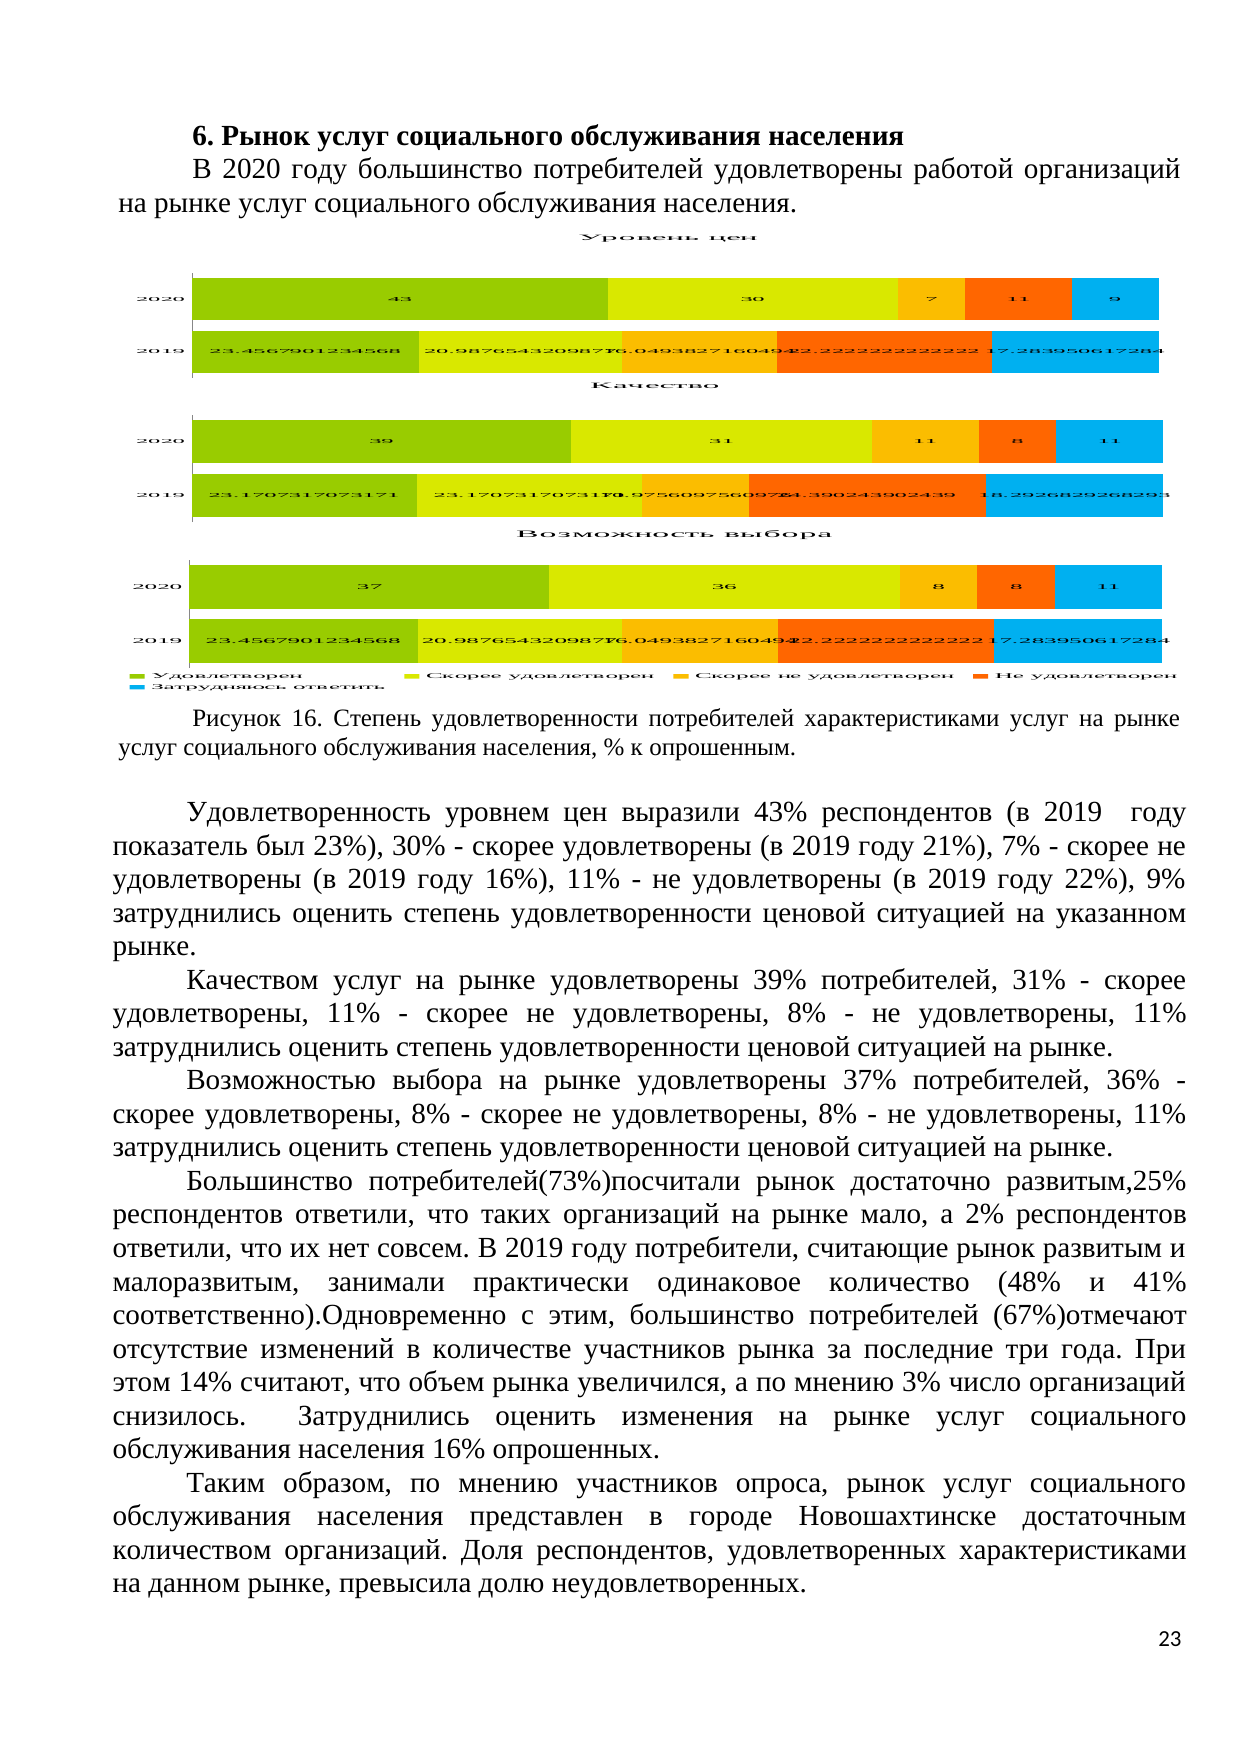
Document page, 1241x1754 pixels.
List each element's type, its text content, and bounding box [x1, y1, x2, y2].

text Удовлетворенность уровнем цен выразили 43% респондентов (в 2019 году показатель был 23%), 30% - скорее удовлетворены (в 2019 году 21%), 7% - скорее не удовлетворены (в 2019 году 16%), 11% - не удовлетворены (в 2019 году 22%), 9% затруднились оценить степень удовлетворенности ценовой ситуацией на указанном рынке. [112, 794, 1187, 962]
text Таким образом, по мнению участников опроса, рынок услуг социального обслуживания населения представлен в городе Новошахтинске достаточным количеством организаций. Доля респондентов, удовлетворенных характеристиками на данном рынке, превысила долю неудовлетворенных. [112, 1465, 1187, 1599]
text В 2020 году большинство потребителей удовлетворены работой организаций на рынке услуг социального обслуживания населения. [118, 152, 1181, 219]
text Рисунок 16. Степень удовлетворенности потребителей характеристиками услуг на рынке услуг социального обслуживания населения, % к опрошенным. [118, 703, 1181, 761]
text Качеством услуг на рынке удовлетворены 39% потребителей, 31% - скорее удовлетворены, 11% - скорее не удовлетворены, 8% - не удовлетворены, 11% затруднились оценить степень удовлетворенности ценовой ситуацией на рынке. [112, 962, 1187, 1062]
text 6. Рынок услуг социального обслуживания населения [118, 118, 1181, 152]
text Большинство потребителей(73%)посчитали рынок достаточно развитым,25% респондентов ответили, что таких организаций на рынке мало, а 2% респондентов ответили, что их нет совсем. В 2019 году потребители, считающие рынок развитым и малоразвитым, занимали практически одинаковое количество (48% и 41% соответственно).Одновременно с этим, большинство потребителей (67%)отмечают отсутствие изменений в количестве участников рынка за последние три года. При этом 14% считают, что объем рынка увеличился, а по мнению 3% число организаций снизилось. Затруднились оценить изменения на рынке услуг социального обслуживания населения 16% опрошенных. [112, 1163, 1187, 1465]
text Возможностью выбора на рынке удовлетворены 37% потребителей, 36% - скорее удовлетворены, 8% - скорее не удовлетворены, 8% - не удовлетворены, 11% затруднились оценить степень удовлетворенности ценовой ситуацией на рынке. [112, 1062, 1187, 1163]
